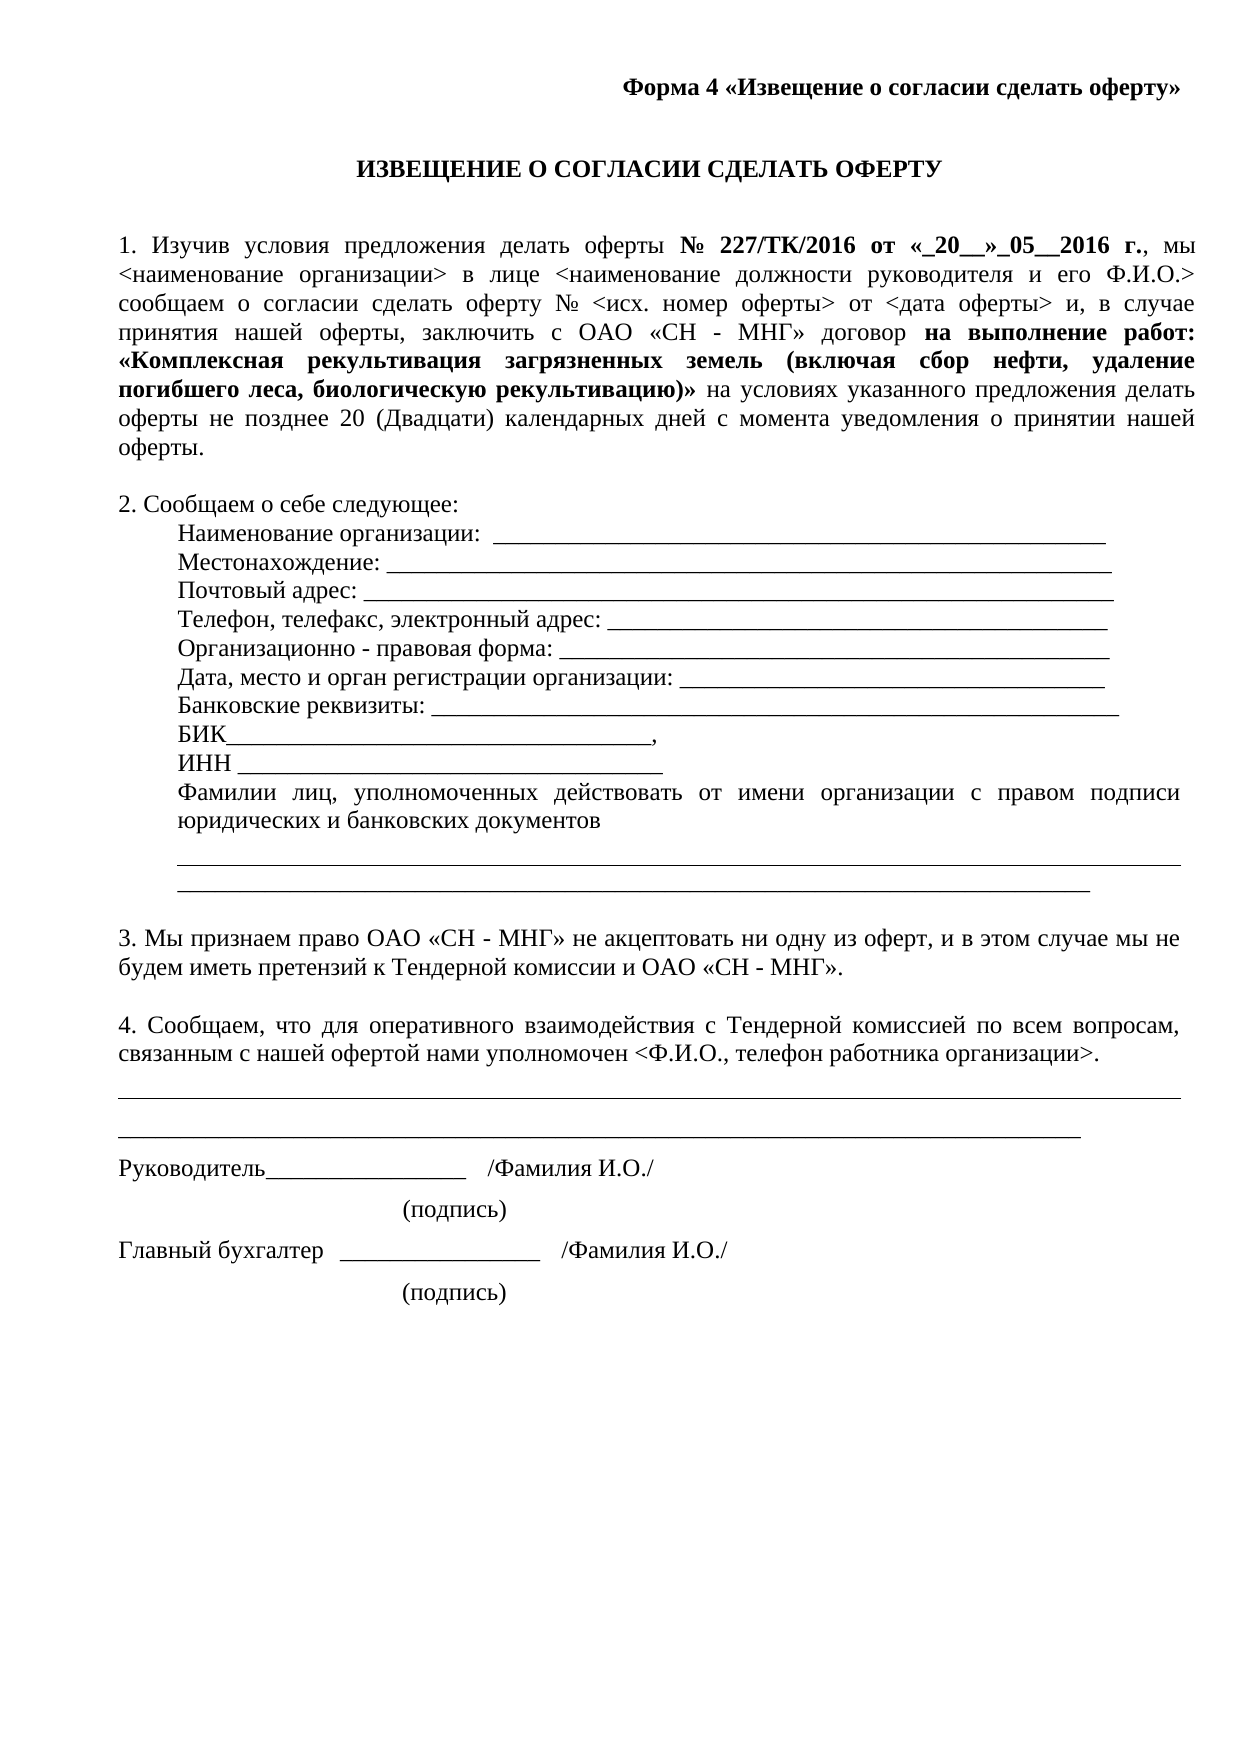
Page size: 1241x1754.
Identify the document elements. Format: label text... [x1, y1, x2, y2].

text БИК__________________________________, [177, 719, 1181, 748]
text ИЗВЕЩЕНИЕ О СОГЛАСИИ СДЕЛАТЬ ОФЕРТУ [118, 154, 1181, 183]
text (подпись) [118, 1194, 1181, 1223]
text Дата, место и орган регистрации организации: __________________________________ [177, 662, 1181, 690]
text Организационно - правовая форма: ____________________________________________ [177, 633, 1181, 662]
text ИНН __________________________________ [177, 748, 1181, 777]
text _____________________________________________________________________________ [118, 1112, 1181, 1140]
text Форма 4 «Извещение о согласии сделать оферту» [118, 72, 1181, 100]
text _________________________________________________________________________ [177, 866, 1181, 895]
text Банковские реквизиты: _______________________________________________________ [177, 690, 1181, 719]
text Фамилии лиц, уполномоченных действовать от имени организации с правом подписи юридических и банковских документов [177, 777, 1181, 834]
text Почтовый адрес: ____________________________________________________________ [177, 575, 1181, 604]
text Телефон, телефакс, электронный адрес: ________________________________________ [177, 604, 1181, 633]
text Наименование организации: _________________________________________________ [177, 518, 1181, 547]
text Главный бухгалтер ________________ /Фамилия И.О./ [118, 1235, 1181, 1264]
text 1. Изучив условия предложения делать оферты № 227/ТК/2016 от «_20__»_05__2016 г., мы <наименование организации> в лице <наименование должности руководителя и его Ф.И.О.> сообщаем о согласии сделать оферту № <исх. номер оферты> от <дата оферты> и, в случае принятия нашей оферты, заключить с ОАО «СН - МНГ» договор на выполнение работ: «Комплексная рекультивация загрязненных земель (включая сбор нефти, удаление погибшего леса, биологическую рекультивацию)» на условиях указанного предложения делать оферты не позднее 20 (Двадцати) календарных дней с момента уведомления о принятии нашей оферты. [118, 230, 1196, 460]
text (подпись) [266, 1277, 1181, 1305]
text 3. Мы признаем право ОАО «СН - МНГ» не акцептовать ни одну из оферт, и в этом случае мы не будем иметь претензий к Тендерной комиссии и ОАО «СН - МНГ». [118, 923, 1181, 981]
text Руководитель ________________ /Фамилия И.О./ [118, 1153, 1181, 1182]
text 4. Сообщаем, что для оперативного взаимодействия с Тендерной комиссией по всем вопросам, связанным с нашей офертой нами уполномочен <Ф.И.О., телефон работника организации>. [118, 1010, 1181, 1067]
text 2. Сообщаем о себе следующее: [118, 489, 1181, 518]
text Местонахождение: __________________________________________________________ [177, 547, 1181, 575]
